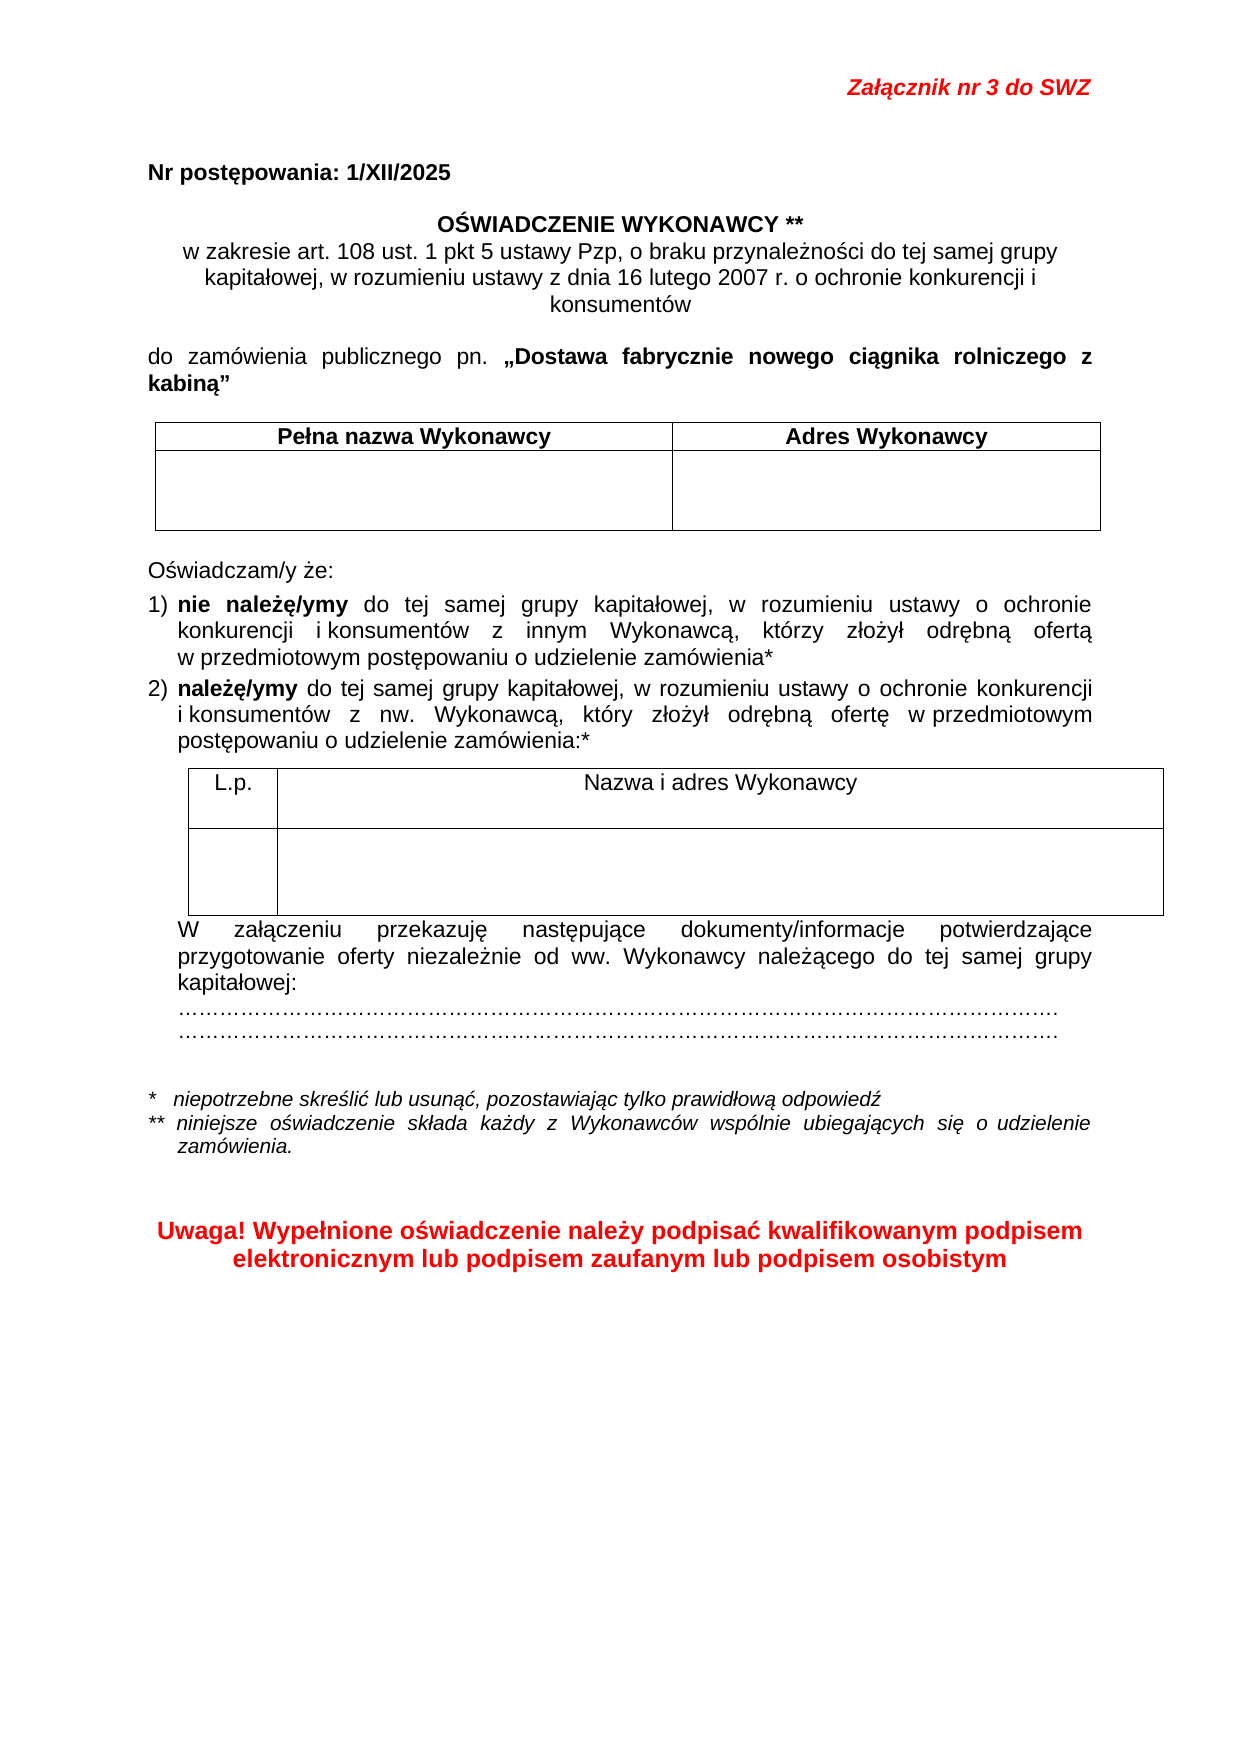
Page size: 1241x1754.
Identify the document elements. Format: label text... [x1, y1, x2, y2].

text W załączeniu przekazuję następujące dokumenty/informacje potwierdzające przygotowanie oferty niezależnie od ww. Wykonawcy należącego do tej samej grupy kapitałowej: [177, 916, 1093, 995]
table_header Nazwa i adres Wykonawcy [278, 769, 1163, 828]
table_cell [673, 451, 1100, 530]
text Uwaga! Wypełnione oświadczenie należy podpisać kwalifikowanym podpisem elektronicznym lub podpisem zaufanym lub podpisem osobistym [148, 1216, 1093, 1273]
text OŚWIADCZENIE WYKONAWCY ** [148, 211, 1093, 238]
list należę/ymy do tej samej grupy kapitałowej, w rozumieniu ustawy o ochronie konkurencji i konsumentów z nw. Wykonawcą, który złożył odrębną ofertę w przedmiotowym postępowaniu o udzielenie zamówienia:* [148, 674, 1093, 754]
text Oświadczam/y że: [148, 557, 1093, 583]
list nie należę/ymy do tej samej grupy kapitałowej, w rozumieniu ustawy o ochronie konkurencji i konsumentów z innym Wykonawcą, którzy złożył odrębną ofertą w przedmiotowym postępowaniu o udzielenie zamówienia* [148, 591, 1093, 670]
table_cell [189, 829, 277, 915]
table_header Pełna nazwa Wykonawcy [156, 423, 672, 450]
text Nr postępowania: 1/XII/2025 [148, 159, 1093, 185]
text * niepotrzebne skreślić lub usunąć, pozostawiając tylko prawidłową odpowiedź [148, 1086, 1093, 1110]
text ** niniejsze oświadczenie składa każdy z Wykonawców wspólnie ubiegających się o udzielenie zamówienia. [148, 1110, 1093, 1158]
text ………………………………………………………………………………………………………………. [162, 1019, 1093, 1043]
text do zamówienia publicznego pn. „Dostawa fabrycznie nowego ciągnika rolniczego z kabiną” [148, 343, 1093, 396]
text ………………………………………………………………………………………………………………. [177, 995, 1093, 1019]
table_header Adres Wykonawcy [673, 423, 1100, 450]
table_cell [278, 829, 1163, 915]
text w zakresie art. 108 ust. 1 pkt 5 ustawy Pzp, o braku przynależności do tej samej grupy kapitałowej, w rozumieniu ustawy z dnia 16 lutego 2007 r. o ochronie konkurencji i konsumentów [148, 238, 1093, 317]
table_header L.p. [189, 769, 277, 828]
table_cell [156, 451, 672, 530]
